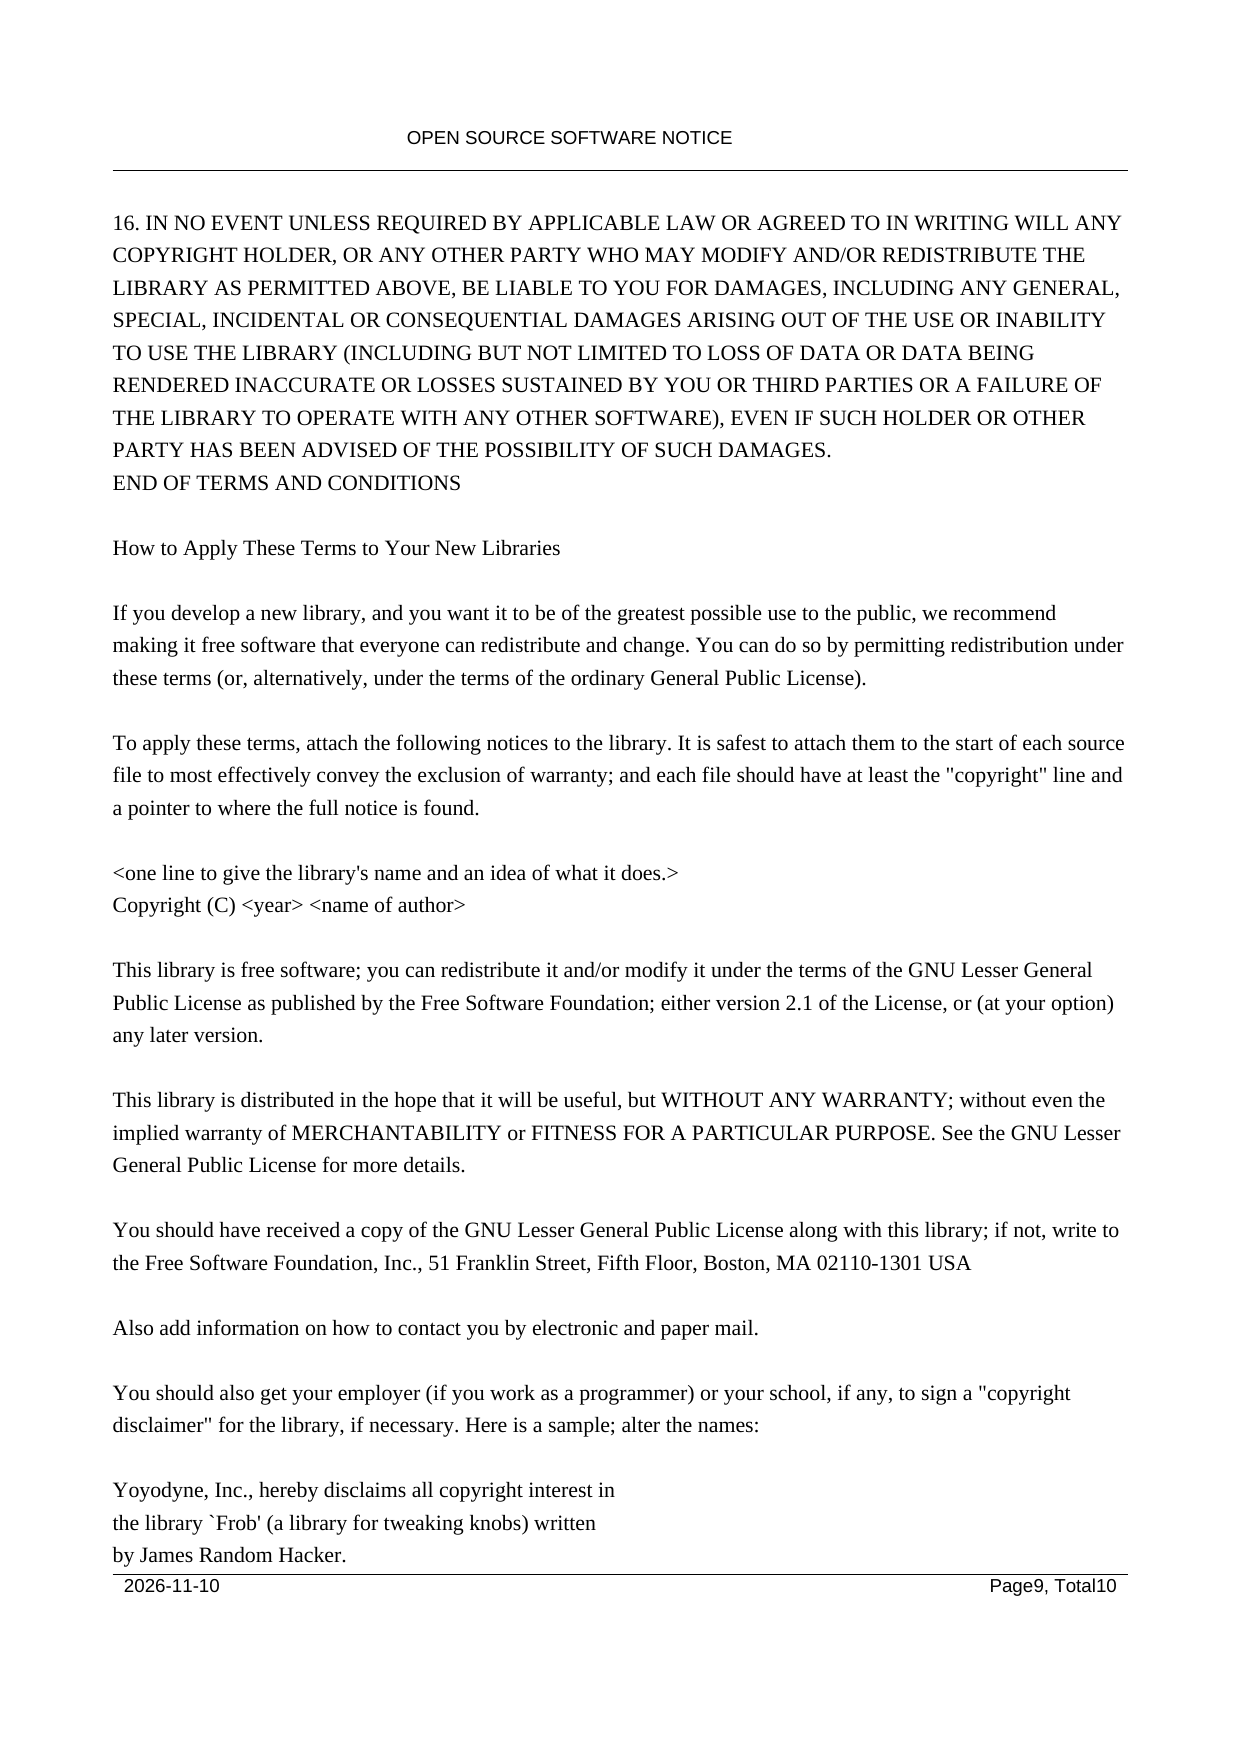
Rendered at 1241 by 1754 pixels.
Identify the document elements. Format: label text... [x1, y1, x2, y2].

text END OF TERMS AND CONDITIONS [112, 466, 1128, 499]
text This library is distributed in the hope that it will be useful, but WITHOUT ANY WARRANTY; without even the implied warranty of MERCHANTABILITY or FITNESS FOR A PARTICULAR PURPOSE. See the GNU Lesser General Public License for more details. [112, 1084, 1128, 1181]
text <one line to give the library's name and an idea of what it does.> [112, 856, 1128, 889]
text To apply these terms, attach the following notices to the library. It is safest to attach them to the start of each source file to most effectively convey the exclusion of warranty; and each file should have at least the "copyright" line and a pointer to where the full notice is found. [112, 726, 1128, 824]
text How to Apply These Terms to Your New Libraries [112, 531, 1128, 564]
text by James Random Hacker. [112, 1539, 1128, 1571]
text the library `Frob' (a library for tweaking knobs) written [112, 1506, 1128, 1539]
text You should also get your employer (if you work as a programmer) or your school, if any, to sign a "copyright disclaimer" for the library, if necessary. Here is a sample; alter the names: [112, 1376, 1128, 1441]
text This library is free software; you can redistribute it and/or modify it under the terms of the GNU Lesser General Public License as published by the Free Software Foundation; either version 2.1 of the License, or (at your option) any later version. [112, 954, 1128, 1051]
text Yoyodyne, Inc., hereby disclaims all copyright interest in [112, 1474, 1128, 1506]
text Also add information on how to contact you by electronic and paper mail. [112, 1311, 1128, 1344]
text 16. IN NO EVENT UNLESS REQUIRED BY APPLICABLE LAW OR AGREED TO IN WRITING WILL ANY COPYRIGHT HOLDER, OR ANY OTHER PARTY WHO MAY MODIFY AND/OR REDISTRIBUTE THE LIBRARY AS PERMITTED ABOVE, BE LIABLE TO YOU FOR DAMAGES, INCLUDING ANY GENERAL, SPECIAL, INCIDENTAL OR CONSEQUENTIAL DAMAGES ARISING OUT OF THE USE OR INABILITY TO USE THE LIBRARY (INCLUDING BUT NOT LIMITED TO LOSS OF DATA OR DATA BEING RENDERED INACCURATE OR LOSSES SUSTAINED BY YOU OR THIRD PARTIES OR A FAILURE OF THE LIBRARY TO OPERATE WITH ANY OTHER SOFTWARE), EVEN IF SUCH HOLDER OR OTHER PARTY HAS BEEN ADVISED OF THE POSSIBILITY OF SUCH DAMAGES. [112, 206, 1128, 466]
text If you develop a new library, and you want it to be of the greatest possible use to the public, we recommend making it free software that everyone can redistribute and change. You can do so by permitting redistribution under these terms (or, alternatively, under the terms of the ordinary General Public License). [112, 596, 1128, 694]
text Copyright (C) <year> <name of author> [112, 889, 1128, 921]
text You should have received a copy of the GNU Lesser General Public License along with this library; if not, write to the Free Software Foundation, Inc., 51 Franklin Street, Fifth Floor, Boston, MA 02110-1301 USA [112, 1214, 1128, 1279]
